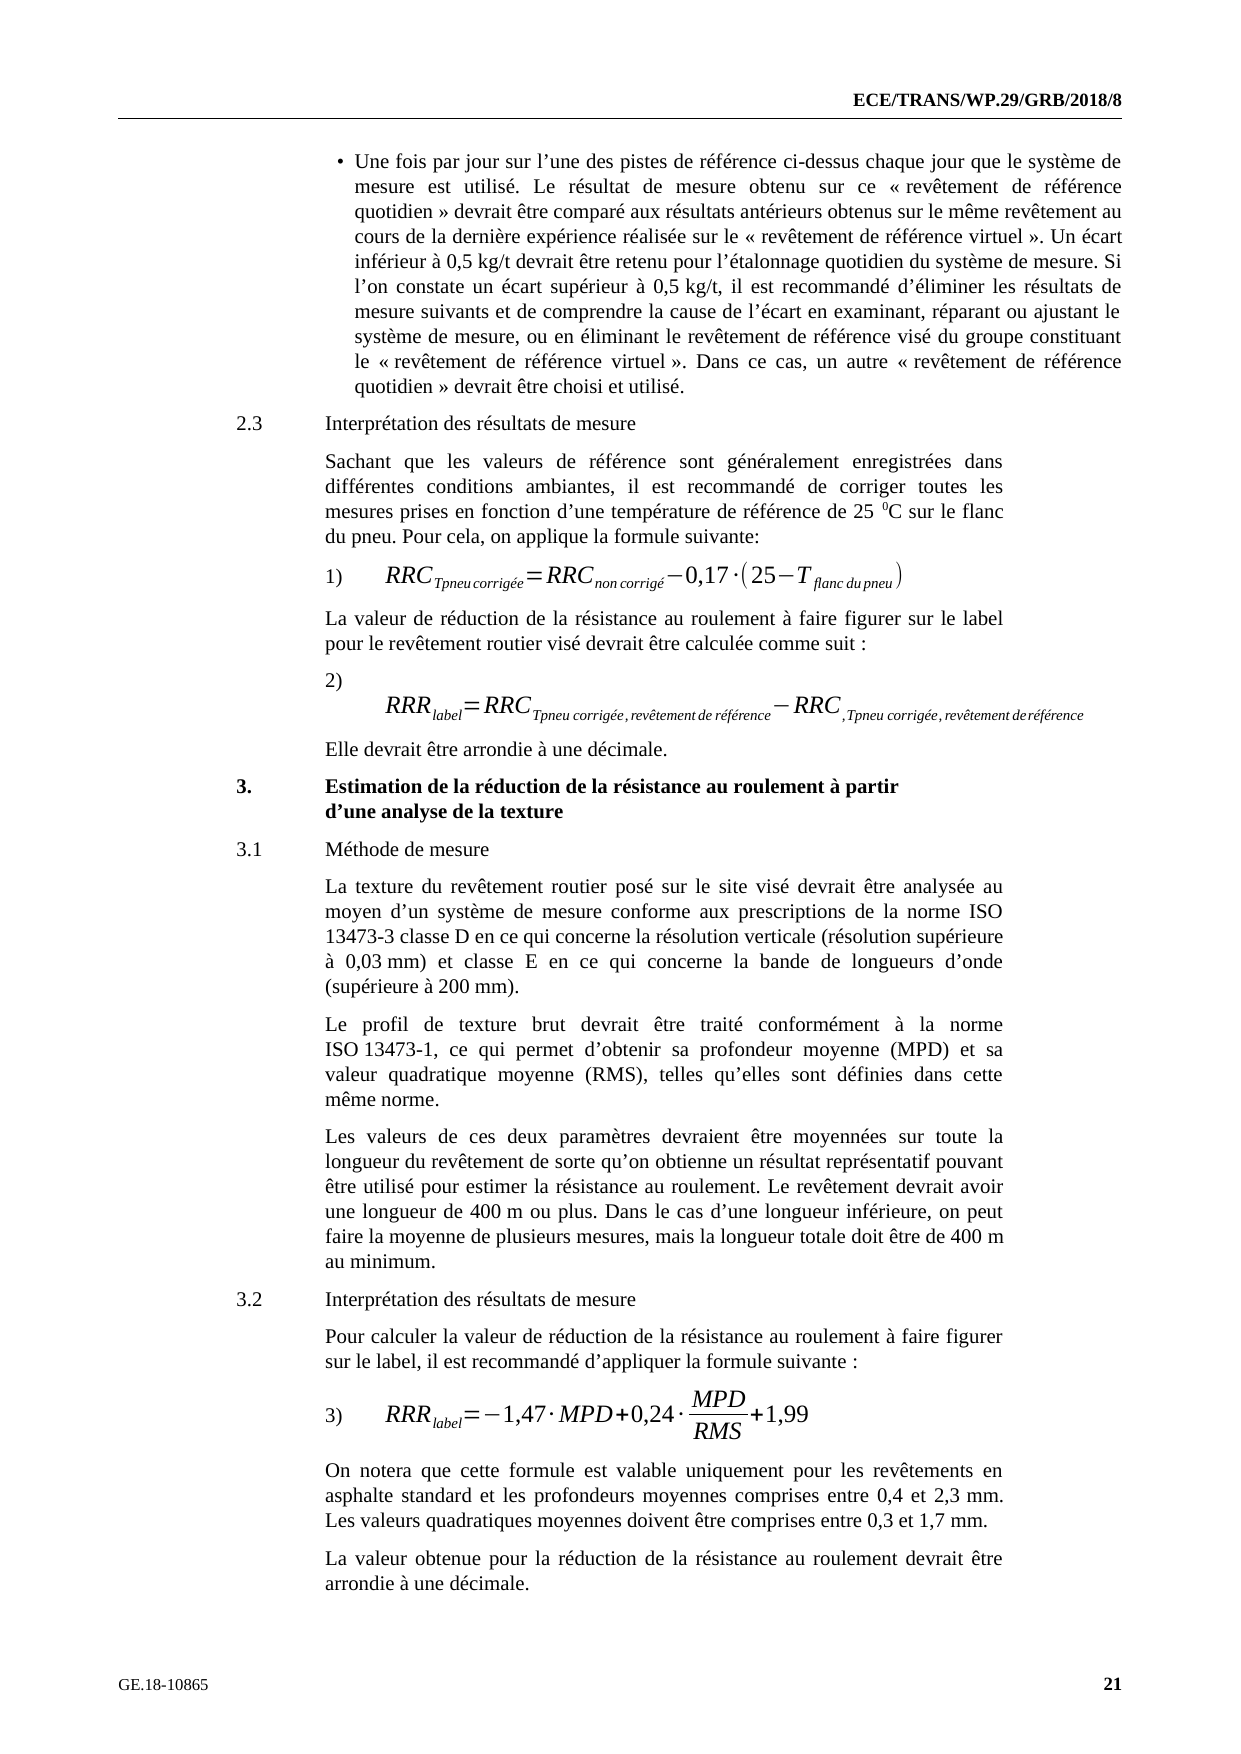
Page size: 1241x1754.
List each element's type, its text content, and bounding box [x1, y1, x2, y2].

text Sachant que les valeurs de référence sont généralement enregistrées dans différentes conditions ambiantes, il est recommandé de corriger toutes les mesures prises en fonction d’une température de référence de 25 0C sur le flanc du pneu. Pour cela, on applique la formule suivante: [325, 448, 1004, 548]
text 3.1 Méthode de mesure [236, 836, 1004, 861]
text Une fois par jour sur l’une des pistes de référence ci-dessus chaque jour que le système de mesure est utilisé. Le résultat de mesure obtenu sur ce « revêtement de référence quotidien » devrait être comparé aux résultats antérieurs obtenus sur le même revêtement au cours de la dernière expérience réalisée sur le « revêtement de référence virtuel ». Un écart inférieur à 0,5 kg/t devrait être retenu pour l’étalonnage quotidien du système de mesure. Si l’on constate un écart supérieur à 0,5 kg/t, il est recommandé d’éliminer les résultats de mesure suivants et de comprendre la cause de l’écart en examinant, réparant ou ajustant le système de mesure, ou en éliminant le revêtement de référence visé du groupe constituant le « revêtement de référence virtuel ». Dans ce cas, un autre « revêtement de référence quotidien » devrait être choisi et utilisé. [337, 148, 1122, 398]
text On notera que cette formule est valable uniquement pour les revêtements en asphalte standard et les profondeurs moyennes comprises entre 0,4 et 2,3 mm. Les valeurs quadratiques moyennes doivent être comprises entre 0,3 et 1,7 mm. [325, 1457, 1004, 1532]
text 1) [325, 560, 1004, 592]
text 3) [325, 1386, 1004, 1445]
text 2.3 Interprétation des résultats de mesure [236, 410, 1004, 435]
text 2) [325, 667, 1004, 723]
text 3. Estimation de la réduction de la résistance au roulement à partir d’une analyse de la texture [236, 773, 1004, 823]
text Le profil de texture brut devrait être traité conformément à la norme ISO 13473-1, ce qui permet d’obtenir sa profondeur moyenne (MPD) et sa valeur quadratique moyenne (RMS), telles qu’elles sont définies dans cette même norme. [325, 1011, 1004, 1111]
text La valeur de réduction de la résistance au roulement à faire figurer sur le label pour le revêtement routier visé devrait être calculée comme suit : [325, 604, 1004, 654]
text La texture du revêtement routier posé sur le site visé devrait être analysée au moyen d’un système de mesure conforme aux prescriptions de la norme ISO 13473-3 classe D en ce qui concerne la résolution verticale (résolution supérieure à 0,03 mm) et classe E en ce qui concerne la bande de longueurs d’onde (supérieure à 200 mm). [325, 873, 1004, 998]
text Les valeurs de ces deux paramètres devraient être moyennées sur toute la longueur du revêtement de sorte qu’on obtienne un résultat représentatif pouvant être utilisé pour estimer la résistance au roulement. Le revêtement devrait avoir une longueur de 400 m ou plus. Dans le cas d’une longueur inférieure, on peut faire la moyenne de plusieurs mesures, mais la longueur totale doit être de 400 m au minimum. [325, 1123, 1004, 1273]
text 3.2 Interprétation des résultats de mesure [236, 1286, 1004, 1311]
text Elle devrait être arrondie à une décimale. [325, 736, 1004, 761]
text Pour calculer la valeur de réduction de la résistance au roulement à faire figurer sur le label, il est recommandé d’appliquer la formule suivante : [325, 1323, 1004, 1373]
text La valeur obtenue pour la réduction de la résistance au roulement devrait être arrondie à une décimale. [325, 1545, 1004, 1595]
